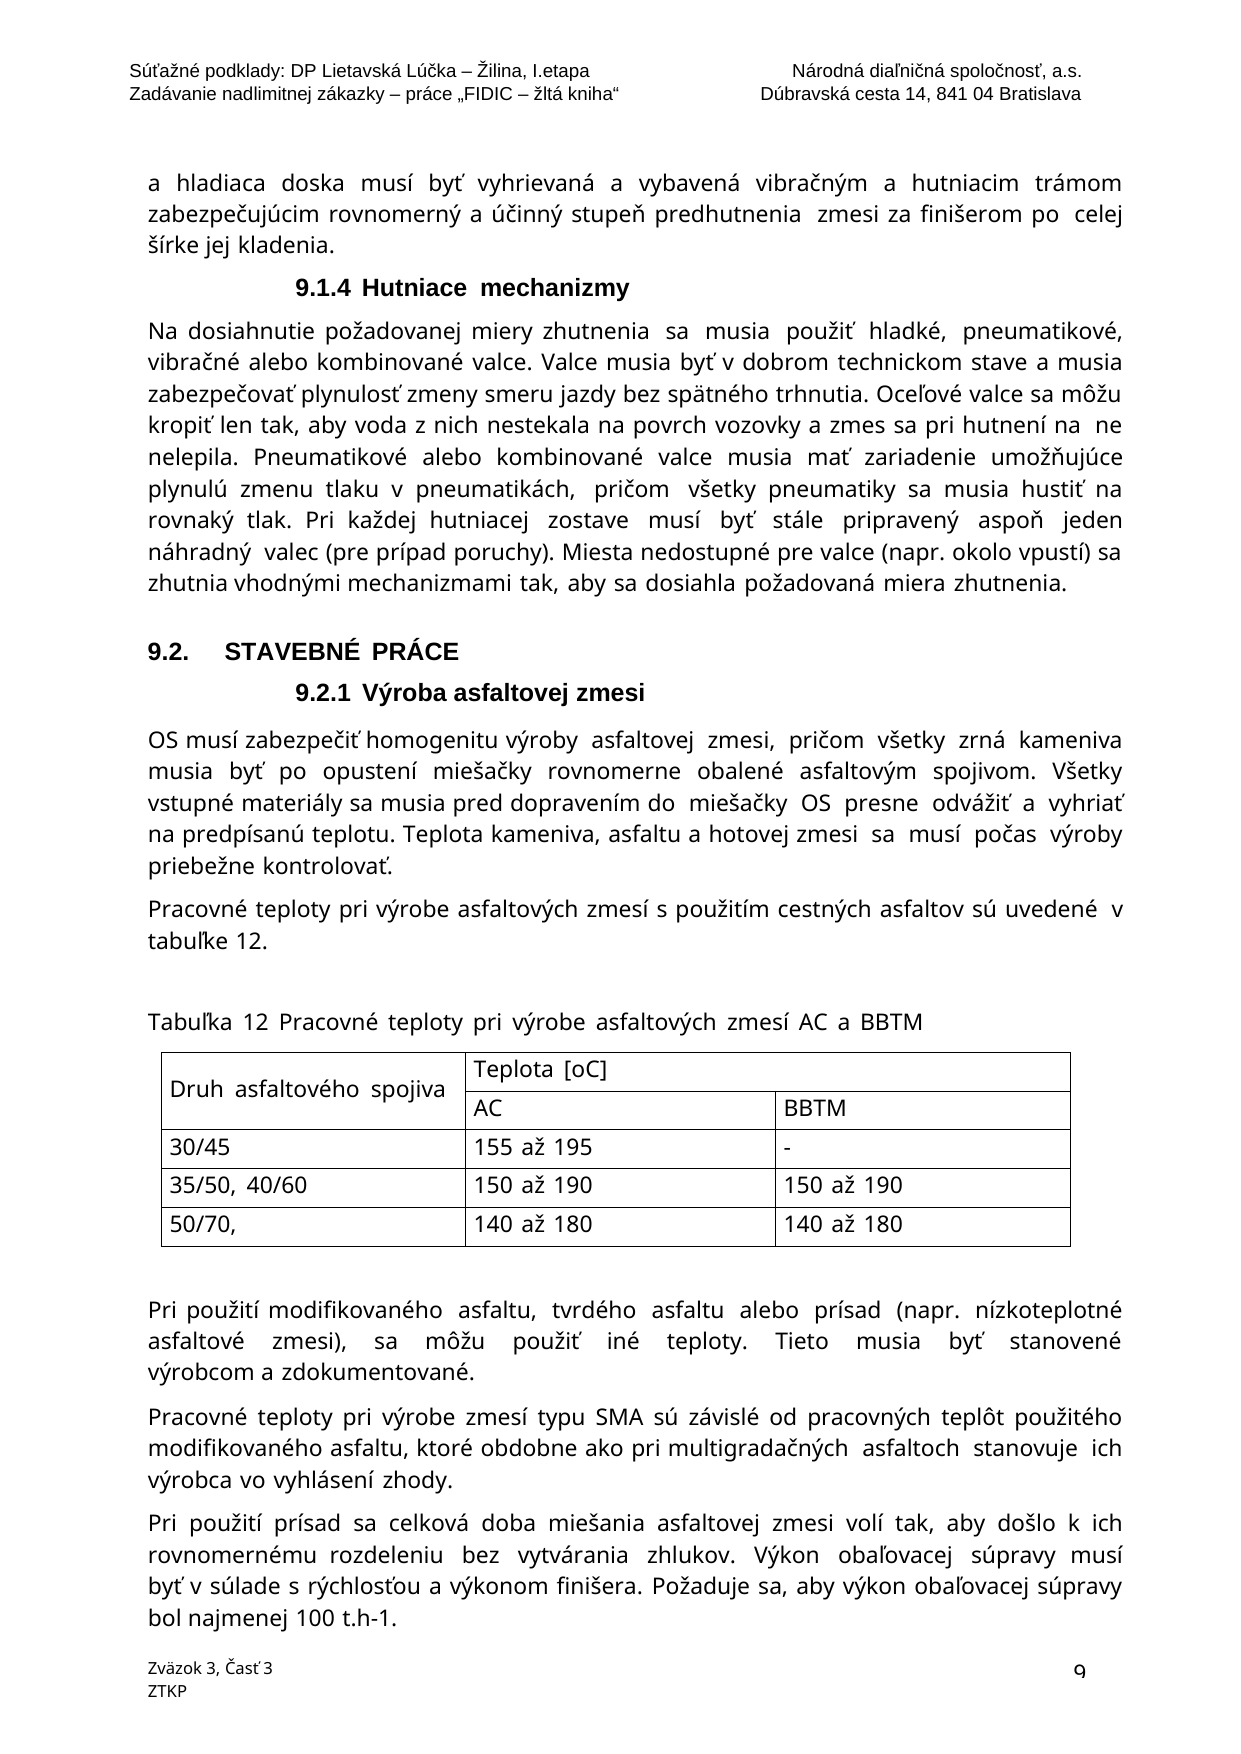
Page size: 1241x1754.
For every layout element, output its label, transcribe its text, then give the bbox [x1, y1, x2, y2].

table_cell 35/50, 40/60 [162, 1169, 465, 1207]
text Pri použití modifikovaného asfaltu, tvrdého asfaltu alebo prísad (napr. nízkoteplotné asfaltové zmesi), sa môžu použiť iné teploty. Tieto musia byť stanovené výrobcom a zdokumentované. [148, 1294, 1123, 1387]
table_cell AC [466, 1092, 775, 1129]
table_header Teplota [oC] [466, 1053, 1070, 1091]
text a hladiaca doska musí byť vyhrievaná a vybavená vibračným a hutniacim trámom zabezpečujúcim rovnomerný a účinný stupeň predhutnenia zmesi za finišerom po celej šírke jej kladenia. [148, 167, 1123, 261]
table_cell 150 až 190 [466, 1169, 775, 1207]
text OS musí zabezpečiť homogenitu výroby asfaltovej zmesi, pričom všetky zrná kameniva musia byť po opustení miešačky rovnomerne obalené asfaltovým spojivom. Všetky vstupné materiály sa musia pred dopravením do miešačky OS presne odvážiť a vyhriať na predpísanú teplotu. Teplota kameniva, asfaltu a hotovej zmesi sa musí počas výroby priebežne kontrolovať. [148, 724, 1123, 881]
subtitle Výroba asfaltovej zmesi [295, 678, 1134, 707]
table_cell 140 až 180 [466, 1208, 775, 1246]
subtitle Hutniace mechanizmy [295, 273, 1134, 302]
table_cell BBTM [776, 1092, 1070, 1129]
table_cell 50/70, [162, 1208, 465, 1246]
table_cell 30/45 [162, 1130, 465, 1168]
text Tabuľka 12 Pracovné teploty pri výrobe asfaltových zmesí AC a BBTM [148, 1005, 1134, 1037]
text Pri použití prísad sa celková doba miešania asfaltovej zmesi volí tak, aby došlo k ich rovnomernému rozdeleniu bez vytvárania zhlukov. Výkon obaľovacej súpravy musí byť v súlade s rýchlosťou a výkonom finišera. Požaduje sa, aby výkon obaľovacej súpravy bol najmenej 100 t.h-1. [148, 1507, 1123, 1633]
table_cell - [776, 1130, 1070, 1168]
table_cell 155 až 195 [466, 1130, 775, 1168]
text Pracovné teploty pri výrobe zmesí typu SMA sú závislé od pracovných teplôt použitého modifikovaného asfaltu, ktoré obdobne ako pri multigradačných asfaltoch stanovuje ich výrobca vo vyhlásení zhody. [148, 1400, 1123, 1495]
text Pracovné teploty pri výrobe asfaltových zmesí s použitím cestných asfaltov sú uvedené v tabuľke 12. [148, 893, 1123, 956]
text Na dosiahnutie požadovanej miery zhutnenia sa musia použiť hladké, pneumatikové, vibračné alebo kombinované valce. Valce musia byť v dobrom technickom stave a musia zabezpečovať plynulosť zmeny smeru jazdy bez spätného trhnutia. Oceľové valce sa môžu kropiť len tak, aby voda z nich nestekala na povrch vozovky a zmes sa pri hutnení na ne nelepila. Pneumatikové alebo kombinované valce musia mať zariadenie umožňujúce plynulú zmenu tlaku v pneumatikách, pričom všetky pneumatiky sa musia hustiť na rovnaký tlak. Pri každej hutniacej zostave musí byť stále pripravený aspoň jeden náhradný valec (pre prípad poruchy). Miesta nedostupné pre valce (napr. okolo vpustí) sa zhutnia vhodnými mechanizmami tak, aby sa dosiahla požadovaná miera zhutnenia. [148, 315, 1123, 598]
subtitle STAVEBNÉ PRÁCE [147, 637, 1134, 666]
table_cell 140 až 180 [776, 1208, 1070, 1246]
table_header Druh asfaltového spojiva [162, 1053, 465, 1129]
table_cell 150 až 190 [776, 1169, 1070, 1207]
